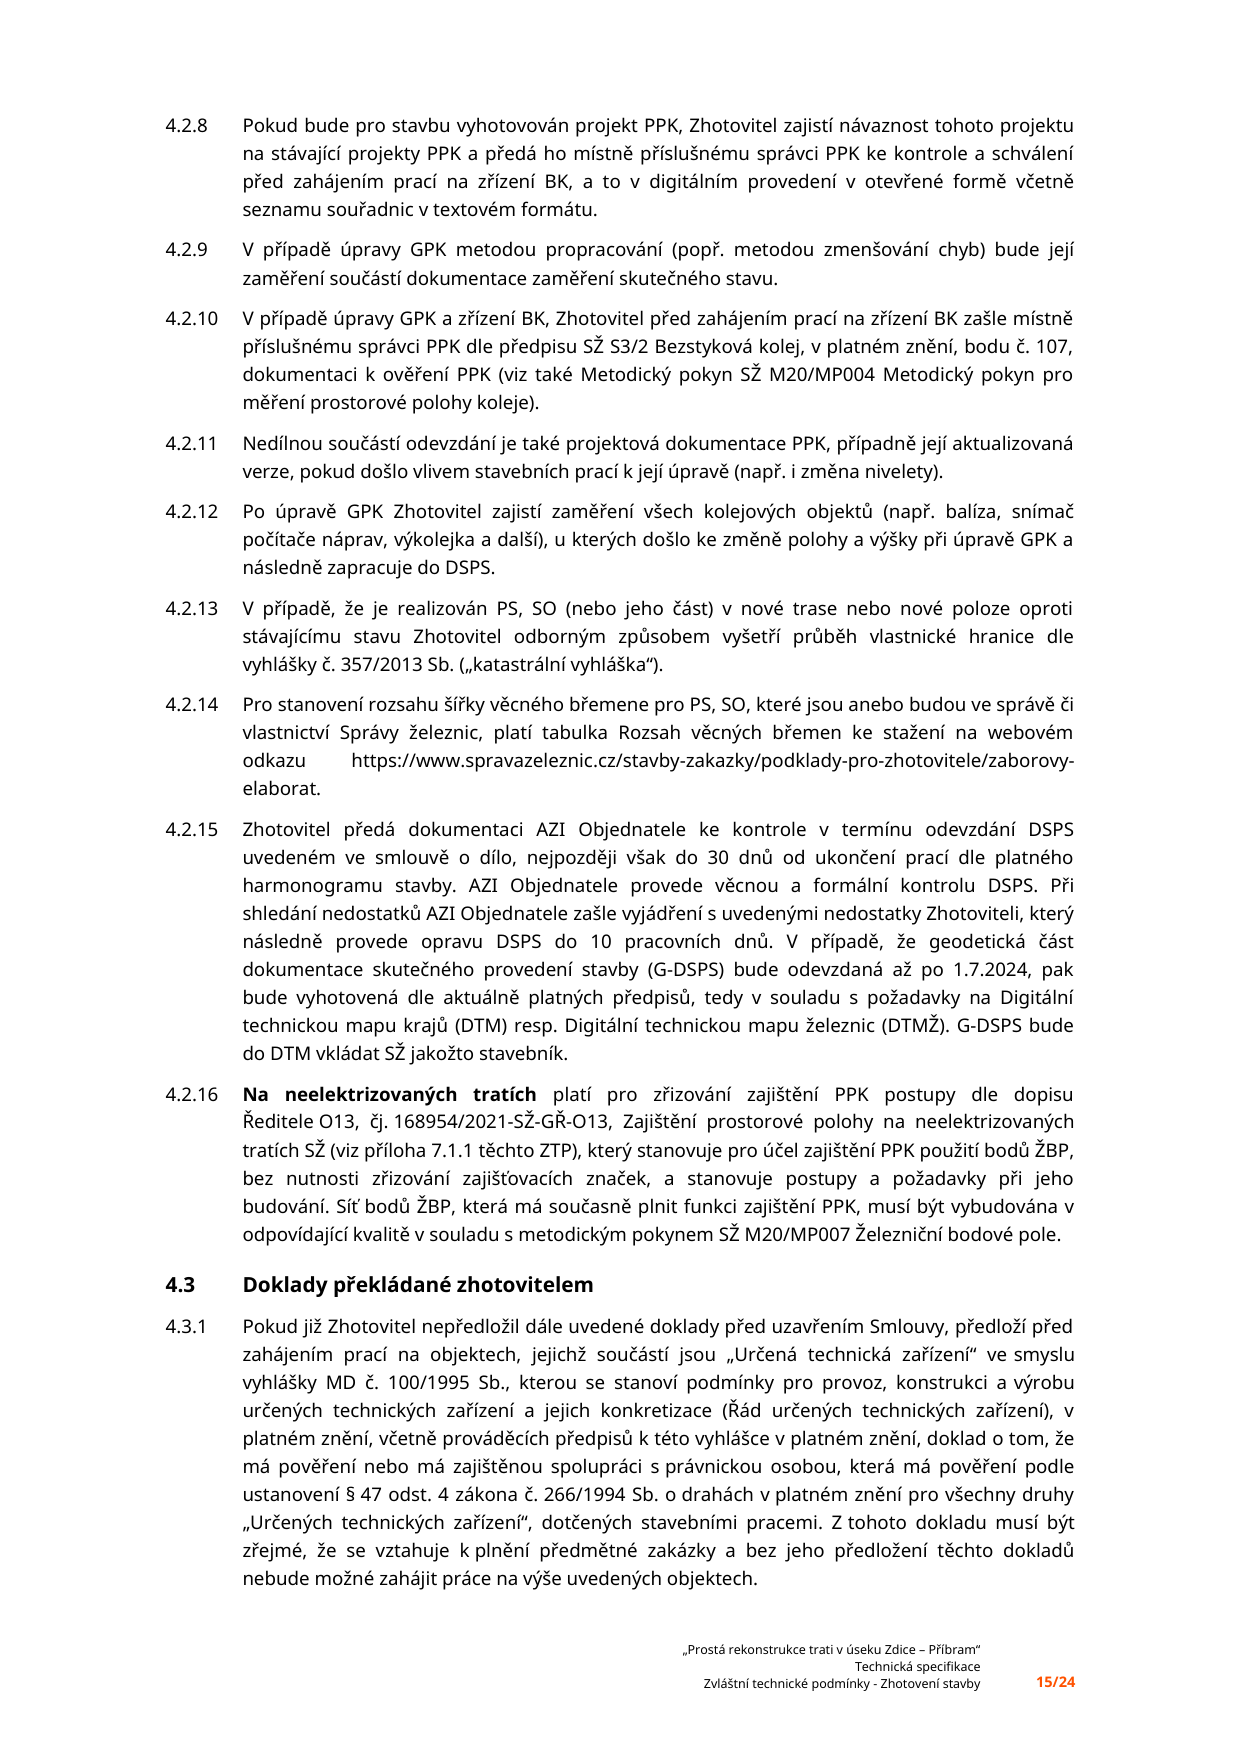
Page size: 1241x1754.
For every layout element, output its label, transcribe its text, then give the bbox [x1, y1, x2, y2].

list V případě úpravy GPK a zřízení BK, Zhotovitel před zahájením prací na zřízení BK zašle místně příslušnému správci PPK dle předpisu SŽ S3/2 Bezstyková kolej, v platném znění, bodu č. 107, dokumentaci k ověření PPK (viz také Metodický pokyn SŽ M20/MP004 Metodický pokyn pro měření prostorové polohy koleje). [165, 305, 1075, 415]
list Pokud bude pro stavbu vyhotovován projekt PPK, Zhotovitel zajistí návaznost tohoto projektu na stávající projekty PPK a předá ho místně příslušnému správci PPK ke kontrole a schválení před zahájením prací na zřízení BK, a to v digitálním provedení v otevřené formě včetně seznamu souřadnic v textovém formátu. [165, 112, 1075, 222]
list Zhotovitel předá dokumentaci AZI Objednatele ke kontrole v termínu odevzdání DSPS uvedeném ve smlouvě o dílo, nejpozději však do 30 dnů od ukončení prací dle platného harmonogramu stavby. AZI Objednatele provede věcnou a formální kontrolu DSPS. Při shledání nedostatků AZI Objednatele zašle vyjádření s uvedenými nedostatky Zhotoviteli, který následně provede opravu DSPS do 10 pracovních dnů. V případě, že geodetická část dokumentace skutečného provedení stavby (G-DSPS) bude odevzdaná až po 1.7.2024, pak bude vyhotovená dle aktuálně platných předpisů, tedy v souladu s požadavky na Digitální technickou mapu krajů (DTM) resp. Digitální technickou mapu železnic (DTMŽ). G-DSPS bude do DTM vkládat SŽ jakožto stavebník. [165, 816, 1075, 1066]
list Na neelektrizovaných tratích platí pro zřizování zajištění PPK postupy dle dopisu Ředitele O13, čj. 168954/2021-SŽ-GŘ-O13, Zajištění prostorové polohy na neelektrizovaných tratích SŽ (viz příloha 7.1.1 těchto ZTP), který stanovuje pro účel zajištění PPK použití bodů ŽBP, bez nutnosti zřizování zajišťovacích značek, a stanovuje postupy a požadavky při jeho budování. Síť bodů ŽBP, která má současně plnit funkci zajištění PPK, musí být vybudována v odpovídající kvalitě v souladu s metodickým pokynem SŽ M20/MP007 Železniční bodové pole. [165, 1081, 1075, 1246]
list V případě úpravy GPK metodou propracování (popř. metodou zmenšování chyb) bude její zaměření součástí dokumentace zaměření skutečného stavu. [165, 237, 1075, 290]
list V případě, že je realizován PS, SO (nebo jeho část) v nové trase nebo nové poloze oproti stávajícímu stavu Zhotovitel odborným způsobem vyšetří průběh vlastnické hranice dle vyhlášky č. 357/2013 Sb. („katastrální vyhláška“). [165, 595, 1075, 677]
list Po úpravě GPK Zhotovitel zajistí zaměření všech kolejových objektů (např. balíza, snímač počítače náprav, výkolejka a další), u kterých došlo ke změně polohy a výšky při úpravě GPK a následně zapracuje do DSPS. [165, 498, 1075, 580]
list Doklady překládané zhotovitelem [165, 1270, 1075, 1298]
list Nedílnou součástí odevzdání je také projektová dokumentace PPK, případně její aktualizovaná verze, pokud došlo vlivem stavebních prací k její úpravě (např. i změna nivelety). [165, 430, 1075, 483]
list Pokud již Zhotovitel nepředložil dále uvedené doklady před uzavřením Smlouvy, předloží před zahájením prací na objektech, jejichž součástí jsou „Určená technická zařízení“ ve smyslu vyhlášky MD č. 100/1995 Sb., kterou se stanoví podmínky pro provoz, konstrukci a výrobu určených technických zařízení a jejich konkretizace (Řád určených technických zařízení), v platném znění, včetně prováděcích předpisů k této vyhlášce v platném znění, doklad o tom, že má pověření nebo má zajištěnou spolupráci s právnickou osobou, která má pověření podle ustanovení § 47 odst. 4 zákona č. 266/1994 Sb. o drahách v platném znění pro všechny druhy „Určených technických zařízení“, dotčených stavebními pracemi. Z tohoto dokladu musí být zřejmé, že se vztahuje k plnění předmětné zakázky a bez jeho předložení těchto dokladů nebude možné zahájit práce na výše uvedených objektech. [165, 1313, 1075, 1591]
list Pro stanovení rozsahu šířky věcného břemene pro PS, SO, které jsou anebo budou ve správě či vlastnictví Správy železnic, platí tabulka Rozsah věcných břemen ke stažení na webovém odkazu https://www.spravazeleznic.cz/stavby-zakazky/podklady-pro-zhotovitele/zaborovy-elaborat. [165, 692, 1075, 801]
